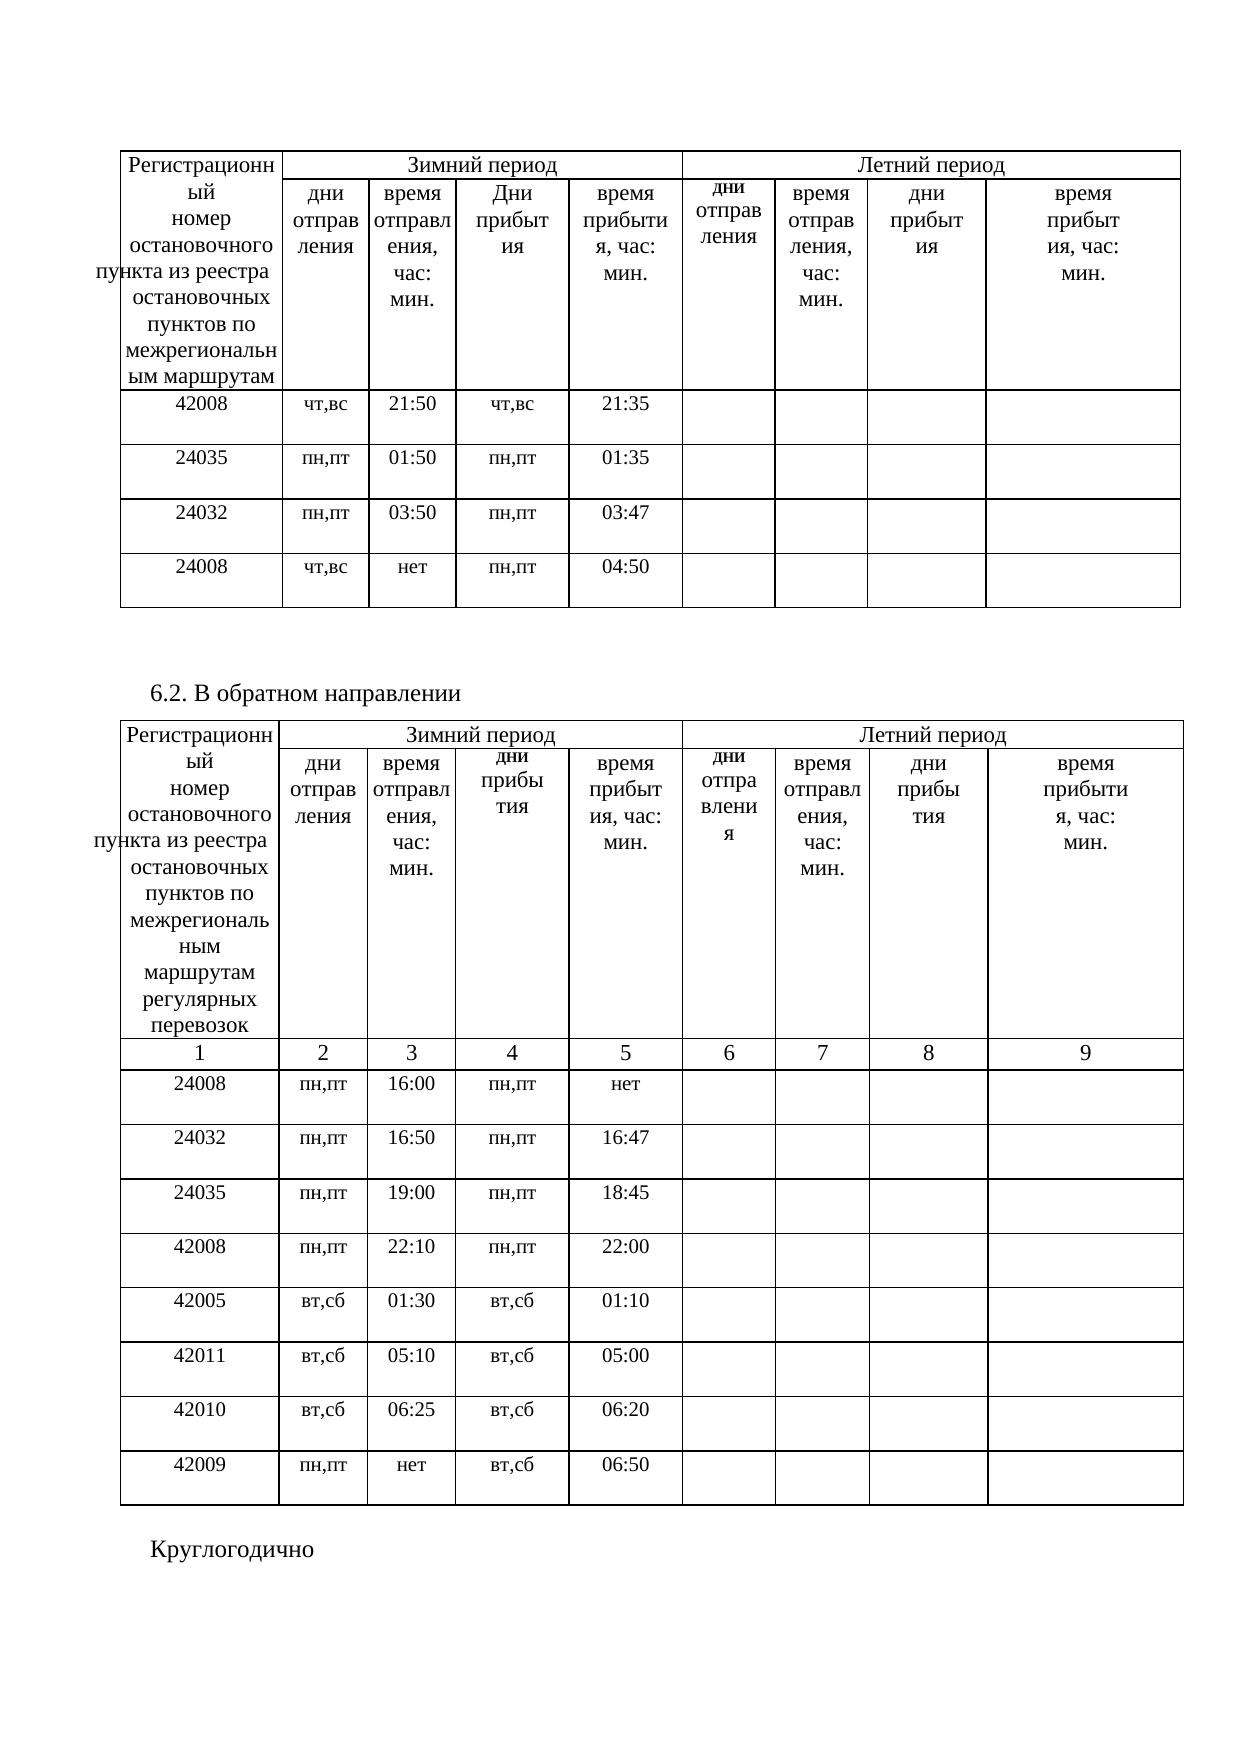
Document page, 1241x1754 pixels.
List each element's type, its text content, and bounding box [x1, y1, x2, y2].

table_cell [989, 1234, 1183, 1287]
table_cell чт,вс [283, 391, 368, 444]
table_cell 18:45 [570, 1180, 682, 1232]
table_cell вт,сб [456, 1397, 568, 1450]
table_cell 42010 [121, 1397, 278, 1450]
table_cell [870, 1234, 987, 1287]
table_cell 42008 [121, 1234, 278, 1287]
table_cell 16:50 [368, 1125, 455, 1178]
table_cell 24035 [121, 1180, 278, 1232]
table_cell 16:47 [570, 1125, 682, 1178]
table_cell [989, 1343, 1183, 1396]
table_cell 24035 [121, 445, 282, 498]
table_cell 6 [683, 1039, 775, 1069]
table_cell [987, 391, 1180, 444]
table_cell 16:00 [368, 1071, 455, 1124]
table_cell время отправл ения, час: мин. [368, 749, 455, 1037]
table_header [121, 152, 282, 389]
table_cell 19:00 [368, 1180, 455, 1232]
table_cell [776, 1125, 869, 1178]
table_cell [776, 1343, 869, 1396]
table_cell [683, 1125, 775, 1178]
table_cell 42008 [121, 391, 282, 444]
table_cell [683, 1071, 775, 1124]
table_cell чт,вс [457, 391, 568, 444]
table_cell [870, 1125, 987, 1178]
table_cell 5 [570, 1039, 682, 1069]
table_cell 06:25 [368, 1397, 455, 1450]
table_cell пн,пт [283, 445, 368, 498]
table_cell пн,пт [456, 1180, 568, 1232]
table_cell [870, 1071, 987, 1124]
table_cell 9 [989, 1039, 1183, 1069]
table_cell [989, 1288, 1183, 1341]
table_cell дни прибыт ия [868, 180, 985, 389]
table_header Зимний период [283, 152, 682, 178]
table_cell 1 [121, 1039, 278, 1069]
table_cell 8 [870, 1039, 987, 1069]
table_cell 01:35 [570, 445, 682, 498]
table_cell [683, 1452, 775, 1504]
table_cell 21:50 [370, 391, 455, 444]
table_cell 01:50 [370, 445, 455, 498]
table_cell [776, 1288, 869, 1341]
table_cell [776, 1397, 869, 1450]
table_cell ДНИ отпра влени я [683, 749, 775, 1037]
table_cell 21:35 [570, 391, 682, 444]
table_cell чт,вс [283, 554, 368, 607]
table_cell [989, 1125, 1183, 1178]
table_cell вт,сб [280, 1397, 367, 1450]
table_cell 05:10 [368, 1343, 455, 1396]
table_cell 22:10 [368, 1234, 455, 1287]
table_header Летний период [683, 721, 1183, 747]
table_cell [683, 391, 774, 444]
table_cell [776, 1071, 869, 1124]
table_cell 01:30 [368, 1288, 455, 1341]
table_cell 24008 [121, 554, 282, 607]
table_cell дни прибы тия [870, 749, 987, 1037]
table_cell [989, 1397, 1183, 1450]
table_cell нет [368, 1452, 455, 1504]
table_cell пн,пт [457, 554, 568, 607]
table_cell [868, 554, 985, 607]
table_cell [683, 1343, 775, 1396]
table_cell [870, 1288, 987, 1341]
table_cell [776, 1452, 869, 1504]
table_cell пн,пт [280, 1071, 367, 1124]
table_cell пн,пт [456, 1234, 568, 1287]
table_cell нет [370, 554, 455, 607]
table_cell [870, 1397, 987, 1450]
table_cell 24008 [121, 1071, 278, 1124]
table_cell [870, 1452, 987, 1504]
table_cell вт,сб [456, 1288, 568, 1341]
table_cell 24032 [121, 500, 282, 552]
table_cell 06:50 [570, 1452, 682, 1504]
table_cell ДНИ отправ ления [683, 180, 774, 389]
table_cell [776, 1234, 869, 1287]
table_cell 42005 [121, 1288, 278, 1341]
table_cell время прибыти я, час: мин. [570, 180, 682, 389]
table_cell [683, 445, 774, 498]
table_header Летний период [683, 152, 1180, 178]
table_cell [987, 500, 1180, 552]
table_cell 7 [776, 1039, 869, 1069]
table_cell пн,пт [456, 1125, 568, 1178]
table_cell 24032 [121, 1125, 278, 1178]
table_cell время отправл ения, час: мин. [370, 180, 455, 389]
table_cell [989, 1071, 1183, 1124]
table_cell пн,пт [457, 500, 568, 552]
table_cell 22:00 [570, 1234, 682, 1287]
table_cell [989, 1452, 1183, 1504]
table_cell [683, 1180, 775, 1232]
table_cell 42009 [121, 1452, 278, 1504]
table_cell пн,пт [280, 1125, 367, 1178]
table_cell [868, 500, 985, 552]
table_cell [776, 500, 867, 552]
table_cell 04:50 [570, 554, 682, 607]
table_cell 03:50 [370, 500, 455, 552]
table_cell [776, 445, 867, 498]
table_cell [987, 554, 1180, 607]
table_cell [870, 1343, 987, 1396]
table_cell 42011 [121, 1343, 278, 1396]
table_cell пн,пт [457, 445, 568, 498]
table_cell [683, 1234, 775, 1287]
table_cell 03:47 [570, 500, 682, 552]
text 6.2. В обратном направлении [150, 678, 1090, 707]
table_cell вт,сб [456, 1452, 568, 1504]
table_cell вт,сб [280, 1343, 367, 1396]
table_header Зимний период [280, 721, 682, 747]
table_cell [870, 1180, 987, 1232]
table_cell 3 [368, 1039, 455, 1069]
table_cell время прибыт ия, час: мин. [987, 180, 1180, 389]
table_cell [683, 1397, 775, 1450]
table_cell [989, 1180, 1183, 1232]
table_cell вт,сб [456, 1343, 568, 1396]
table_cell [868, 391, 985, 444]
table_cell 01:10 [570, 1288, 682, 1341]
table_cell [683, 1288, 775, 1341]
table_cell время прибыт ия, час: мин. [570, 749, 682, 1037]
table_cell пн,пт [280, 1180, 367, 1232]
table_cell 4 [456, 1039, 568, 1069]
table_cell пн,пт [283, 500, 368, 552]
table_cell [776, 554, 867, 607]
table_cell время отправл ения, час: мин. [776, 749, 869, 1037]
table_cell Дни прибыт ия [457, 180, 568, 389]
table_cell 2 [280, 1039, 367, 1069]
table_cell пн,пт [280, 1452, 367, 1504]
table_cell 05:00 [570, 1343, 682, 1396]
text Круглогодично [150, 1534, 1090, 1563]
table_cell ДНИ прибы тия [456, 749, 568, 1037]
table_cell пн,пт [280, 1234, 367, 1287]
table_cell 06:20 [570, 1397, 682, 1450]
table_cell [776, 1180, 869, 1232]
table_cell [868, 445, 985, 498]
table_cell нет [570, 1071, 682, 1124]
table_cell [683, 500, 774, 552]
table_cell вт,сб [280, 1288, 367, 1341]
table_cell время прибыти я, час: мин. [989, 749, 1183, 1037]
table_cell дни отправ ления [280, 749, 367, 1037]
table_cell дни отправ ления [283, 180, 368, 389]
table_cell [776, 391, 867, 444]
table_cell [683, 554, 774, 607]
table_cell пн,пт [456, 1071, 568, 1124]
table_cell [987, 445, 1180, 498]
table_cell время отправ ления, час: мин. [776, 180, 867, 389]
table_header Регистрационный номер остановочного пункта из реестра остановочных пунктов по межрегиональным маршрутам регулярных перевозок [121, 721, 278, 1037]
